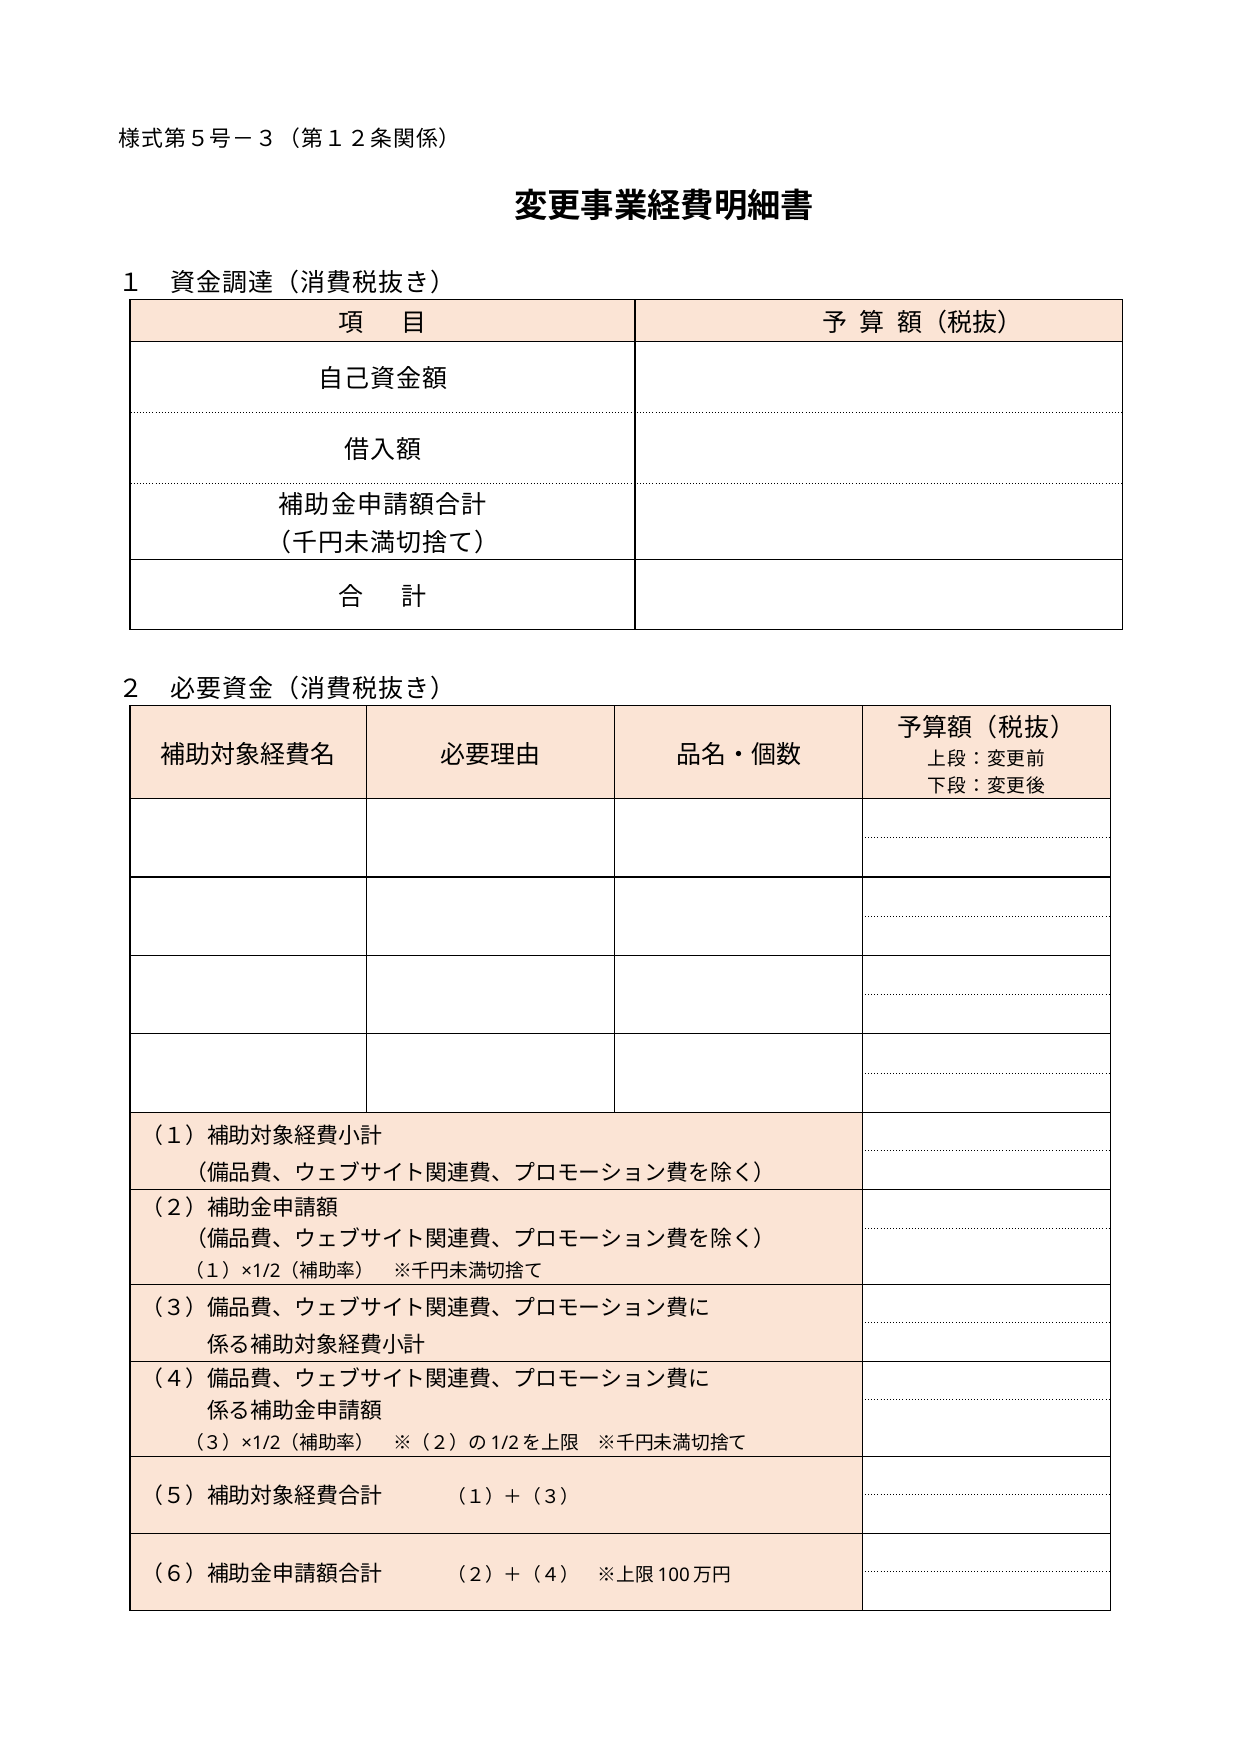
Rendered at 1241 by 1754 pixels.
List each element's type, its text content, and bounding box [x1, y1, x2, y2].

table_cell [636, 412, 1122, 482]
table_cell [367, 799, 614, 876]
table_cell [615, 956, 862, 1033]
table_cell [863, 1113, 1110, 1150]
table_cell （４）備品費、ウェブサイト関連費、プロモーション費に 係る補助金申請額 （３）×1/2（補助率） ※（２）の1/2を上限 ※千円未満切捨て [131, 1362, 862, 1456]
table_cell [367, 878, 614, 955]
table_cell [131, 799, 366, 876]
table_cell 合計 [131, 560, 634, 629]
text 変更事業経費明細書 [206, 189, 1122, 224]
table_cell [863, 1034, 1110, 1073]
table_cell [863, 1073, 1110, 1112]
table_cell [863, 1322, 1110, 1361]
table_cell [131, 878, 366, 955]
table_header 予算額（税抜） [636, 300, 1122, 341]
table_cell 自己資金額 [131, 342, 634, 412]
table_cell [863, 956, 1110, 994]
table_cell [863, 1362, 1110, 1399]
table_cell （３）備品費、ウェブサイト関連費、プロモーション費に 係る補助対象経費小計 [131, 1285, 862, 1361]
table_cell 補助金申請額合計 （千円未満切捨て） [131, 483, 634, 558]
table_cell （１）補助対象経費小計 （備品費、ウェブサイト関連費、プロモーション費を除く） [131, 1113, 862, 1189]
table_cell （５）補助対象経費合計 （１）＋（３） [131, 1457, 862, 1533]
table_cell 借入額 [131, 412, 634, 482]
table_cell [863, 1190, 1110, 1227]
table_cell [367, 1034, 614, 1112]
table_cell [367, 956, 614, 1033]
table_header 品名・個数 [615, 706, 862, 798]
table_cell [615, 878, 862, 955]
table_header 予算額（税抜） 上段：変更前 下段：変更後 [863, 706, 1110, 798]
table_header 項目 [131, 300, 634, 341]
table_header 補助対象経費名 [131, 706, 366, 798]
table_cell [863, 994, 1110, 1033]
table_cell [131, 1034, 366, 1112]
table_cell [615, 1034, 862, 1112]
table_cell [863, 1571, 1110, 1610]
table_cell [863, 1228, 1110, 1284]
table_cell [863, 1150, 1110, 1189]
table_header 必要理由 [367, 706, 614, 798]
table_cell [863, 1534, 1110, 1571]
text ２ 必要資金（消費税抜き） [118, 668, 1122, 705]
text 様式第５号－３（第１２条関係） [118, 118, 1122, 153]
table_cell [863, 837, 1110, 876]
table_cell [131, 956, 366, 1033]
table_cell [863, 1285, 1110, 1322]
table_cell [863, 878, 1110, 916]
table_cell [636, 342, 1122, 412]
table_cell （２）補助金申請額 （備品費、ウェブサイト関連費、プロモーション費を除く） （１）×1/2（補助率） ※千円未満切捨て [131, 1190, 862, 1284]
text １ 資金調達（消費税抜き） [118, 262, 1122, 299]
table_cell [863, 799, 1110, 837]
table_cell [863, 916, 1110, 955]
table_cell [636, 483, 1122, 558]
table_cell [863, 1494, 1110, 1533]
table_cell （６）補助金申請額合計 （２）＋（４） ※上限100万円 [131, 1534, 862, 1610]
table_cell [863, 1457, 1110, 1494]
table_cell [863, 1399, 1110, 1456]
table_cell [615, 799, 862, 876]
table_cell [636, 560, 1122, 629]
